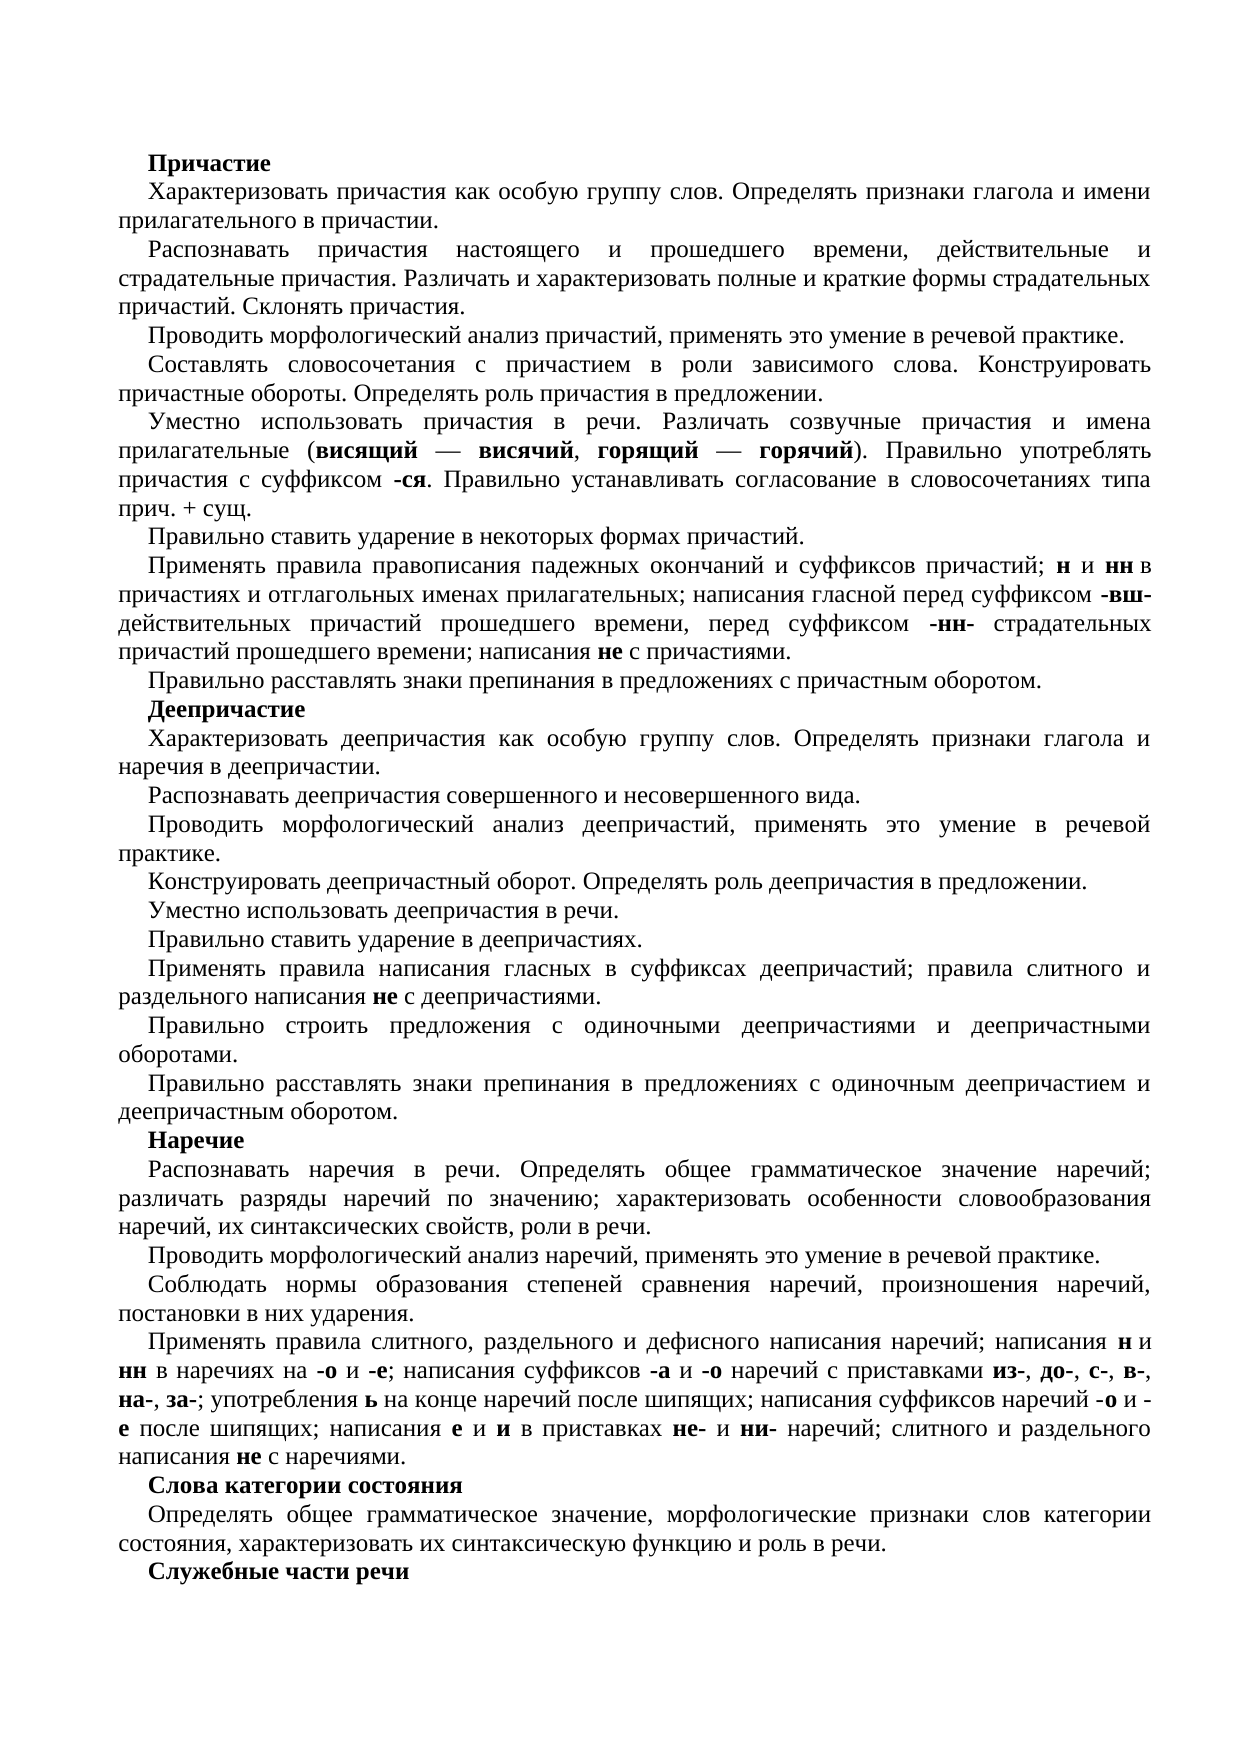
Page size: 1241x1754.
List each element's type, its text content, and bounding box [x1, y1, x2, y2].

text Использовать грамматические словари и справочники в речевой практике. [118, 263, 1152, 291]
text Наречие [118, 1413, 1152, 1441]
text Применять правила правописания падежных окончаний и суффиксов причастий; н и нн в причастиях и отглагольных именах прилагательных; написания гласной перед суффиксом -вш- действительных причастий прошедшего времени, перед суффиксом -нн- страдательных причастий прошедшего времени; написания не с причастиями. [118, 838, 1152, 953]
text Характеризовать причастия как особую группу слов. Определять признаки глагола и имени прилагательного в причастии. [118, 464, 1152, 521]
text Уместно использовать причастия в речи. Различать созвучные причастия и имена прилагательные (висящий — висячий, горящий — горячий). Правильно употреблять причастия с суффиксом -ся. Правильно устанавливать согласование в словосочетаниях типа прич. + сущ. [118, 694, 1152, 809]
text Распознавать омонимию слов разных частей речи; различать лексическую и грамматическую омонимию; понимать особенности употребления омонимов в речи. [118, 205, 1152, 263]
text Деепричастие [118, 981, 1152, 1010]
text Правильно расставлять знаки препинания в предложениях с одиночным деепричастием и деепричастным оборотом. [118, 1355, 1152, 1413]
text Применять правила написания гласных в суффиксах деепричастий; правила слитного и раздельного написания не с деепричастиями. [118, 1240, 1152, 1298]
text Конструировать деепричастный оборот. Определять роль деепричастия в предложении. [118, 1154, 1152, 1183]
text Распознавать наречия в речи. Определять общее грамматическое значение наречий; различать разряды наречий по значению; характеризовать особенности словообразования наречий, их синтаксических свойств, роли в речи. [118, 1441, 1152, 1528]
text Правильно ставить ударение в деепричастиях. [118, 1211, 1152, 1240]
text Распознавать причастия и деепричастия, наречия, служебные слова (предлоги, союзы, частицы), междометия, звукоподражательные слова и проводить их морфологический анализ: определять общее грамматическое значение, морфологические признаки, синтаксические функции. [118, 320, 1152, 435]
text Составлять словосочетания с причастием в роли зависимого слова. Конструировать причастные обороты. Определять роль причастия в предложении. [118, 636, 1152, 694]
text Правильно расставлять знаки препинания в предложениях с причастным оборотом. [118, 953, 1152, 981]
text Распознавать деепричастия совершенного и несовершенного вида. [118, 1068, 1152, 1096]
text Правильно строить предложения с одиночными деепричастиями и деепричастными оборотами. [118, 1298, 1152, 1355]
text Правильно ставить ударение в некоторых формах причастий. [118, 809, 1152, 838]
text Причастие [118, 435, 1152, 464]
text Проводить морфологический анализ наречий, применять это умение в речевой практике. [118, 1528, 1152, 1556]
text Проводить морфологический анализ деепричастий, применять это умение в речевой практике. [118, 1096, 1152, 1154]
text Морфология. Культура речи [118, 291, 1152, 320]
text Проводить морфологический анализ причастий, применять это умение в речевой практике. [118, 608, 1152, 636]
text Характеризовать деепричастия как особую группу слов. Определять признаки глагола и наречия в деепричастии. [118, 1010, 1152, 1068]
text Распознавать причастия настоящего и прошедшего времени, действительные и страдательные причастия. Различать и характеризовать полные и краткие формы страдательных причастий. Склонять причастия. [118, 521, 1152, 608]
text Уместно использовать деепричастия в речи. [118, 1183, 1152, 1211]
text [118, 148, 1152, 205]
